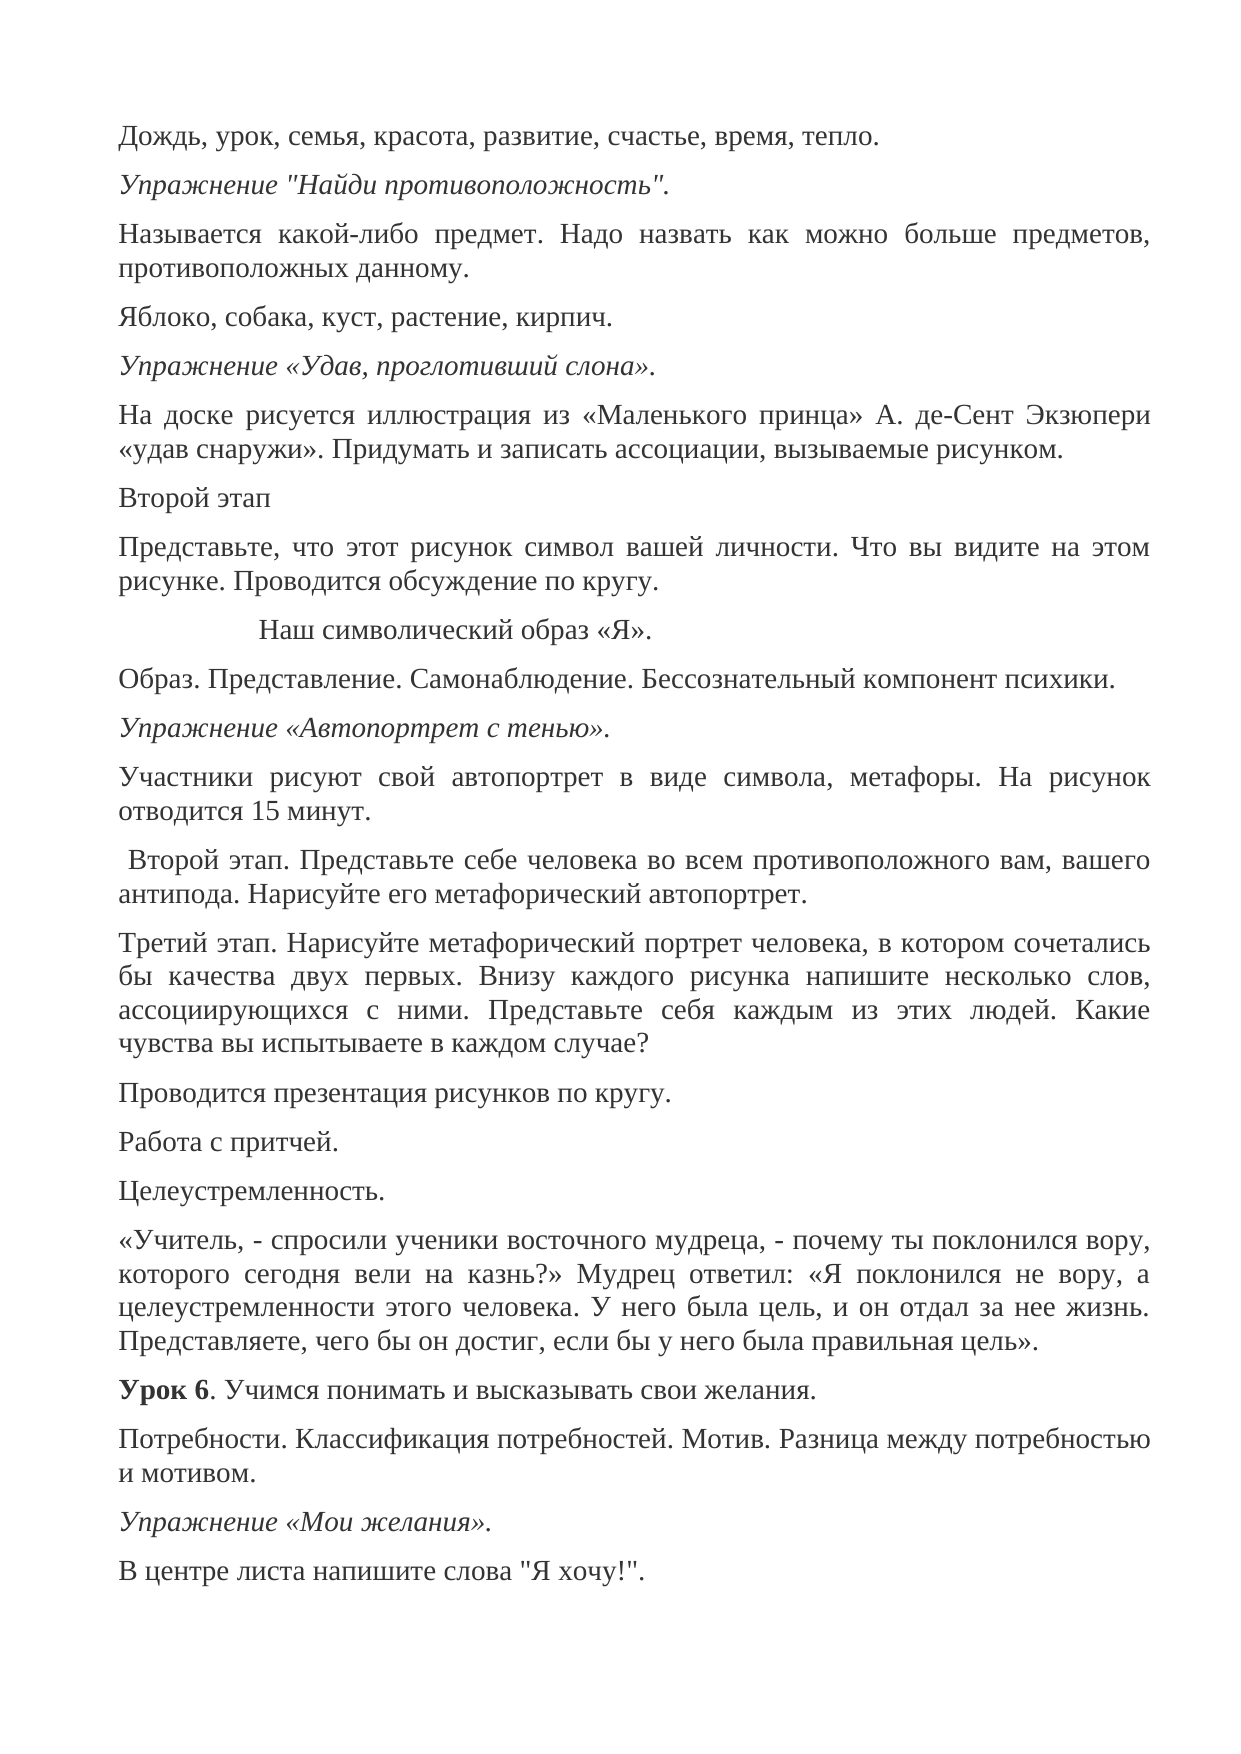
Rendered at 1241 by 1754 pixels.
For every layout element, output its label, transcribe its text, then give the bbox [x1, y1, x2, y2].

text В центре листа напишите слова "Я хочу!". [118, 1553, 1152, 1587]
text Участники рисуют свой автопортрет в виде символа, метафоры. На рисунок отводится 15 минут. [118, 759, 1152, 827]
text Работа с притчей. [118, 1124, 1152, 1157]
text Упражнение «Удав, проглотивший слона». [118, 348, 1152, 382]
text Третий этап. Нарисуйте метафорический портрет человека, в котором сочетались бы качества двух первых. Внизу каждого рисунка напишите несколько слов, ассоциирующихся с ними. Представьте себя каждым из этих людей. Какие чувства вы испытываете в каждом случае? [118, 925, 1152, 1059]
text Проводится презентация рисунков по кругу. [118, 1075, 1152, 1108]
text Представьте, что этот рисунок символ вашей личности. Что вы видите на этом рисунке. Проводится обсуждение по кругу. [118, 529, 1152, 596]
text Упражнение «Автопортрет с тенью». [118, 710, 1152, 744]
text Дождь, урок, семья, красота, развитие, счастье, время, тепло. [118, 118, 1152, 152]
text Потребности. Классификация потребностей. Мотив. Разница между потребностью и мотивом. [118, 1421, 1152, 1488]
text Называется какой-либо предмет. Надо назвать как можно больше предметов, противоположных данному. [118, 216, 1152, 283]
text Наш символический образ «Я». [118, 612, 1152, 646]
text Второй этап. Представьте себе человека во всем противоположного вам, вашего антипода. Нарисуйте его метафорический автопортрет. [118, 842, 1152, 909]
text Яблоко, собака, куст, растение, кирпич. [118, 299, 1152, 333]
text Урок 6. Учимся понимать и высказывать свои желания. [118, 1372, 1152, 1406]
text Упражнение "Найди противоположность". [118, 167, 1152, 201]
text «Учитель, - спросили ученики восточного мудреца, - почему ты поклонился вору, которого сегодня вели на казнь?» Мудрец ответил: «Я поклонился не вору, а целеустремленности этого человека. У него была цель, и он отдал за нее жизнь. Представляете, чего бы он достиг, если бы у него была правильная цель». [118, 1222, 1152, 1356]
text Образ. Представление. Самонаблюдение. Бессознательный компонент психики. [118, 661, 1152, 695]
text Целеустремленность. [118, 1173, 1152, 1207]
text Упражнение «Мои желания». [118, 1504, 1152, 1537]
text На доске рисуется иллюстрация из «Маленького принца» А. де-Сент Экзюпери «удав снаружи». Придумать и записать ассоциации, вызываемые рисунком. [118, 397, 1152, 464]
text Второй этап [118, 480, 1152, 514]
